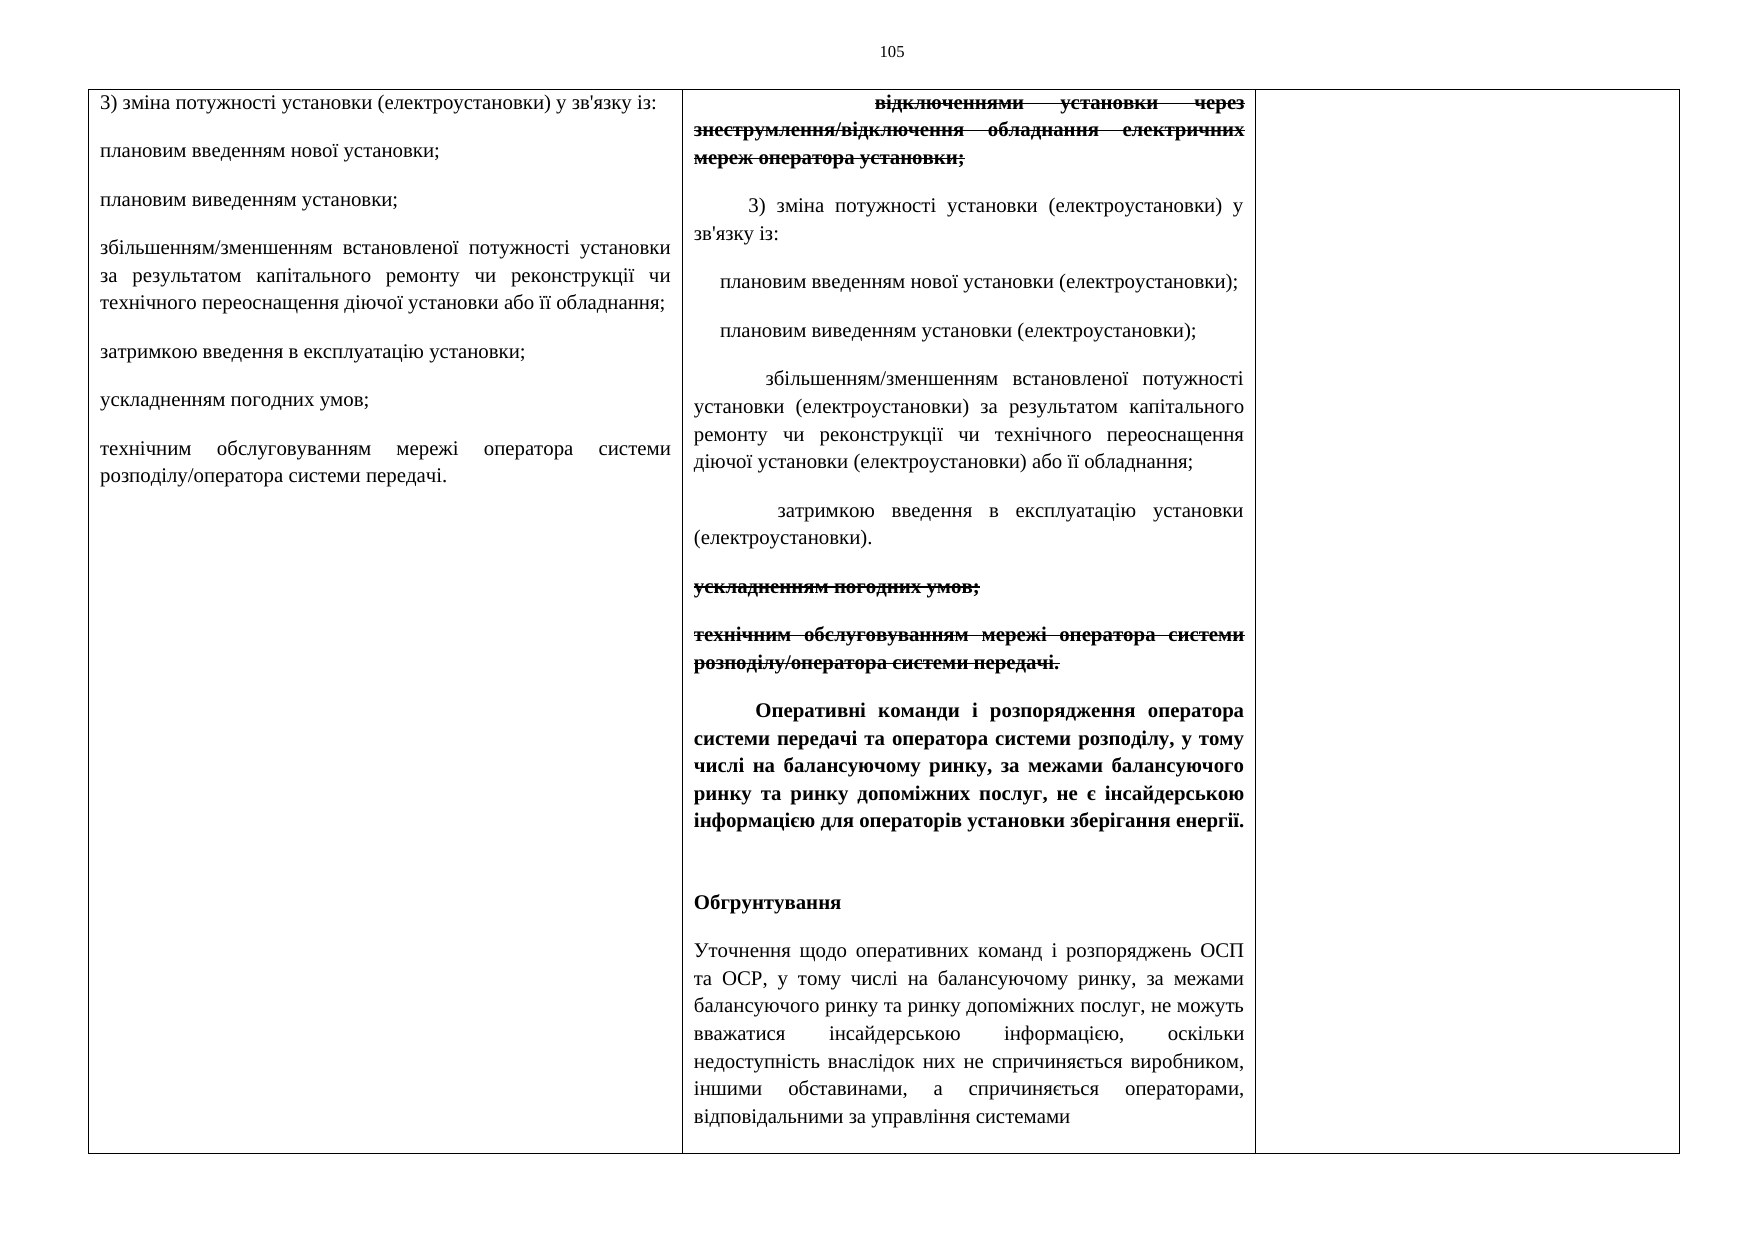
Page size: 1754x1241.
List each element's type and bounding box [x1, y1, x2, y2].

table_cell [89, 90, 682, 1152]
table_cell [683, 90, 1255, 1152]
table_cell [1256, 90, 1679, 1152]
